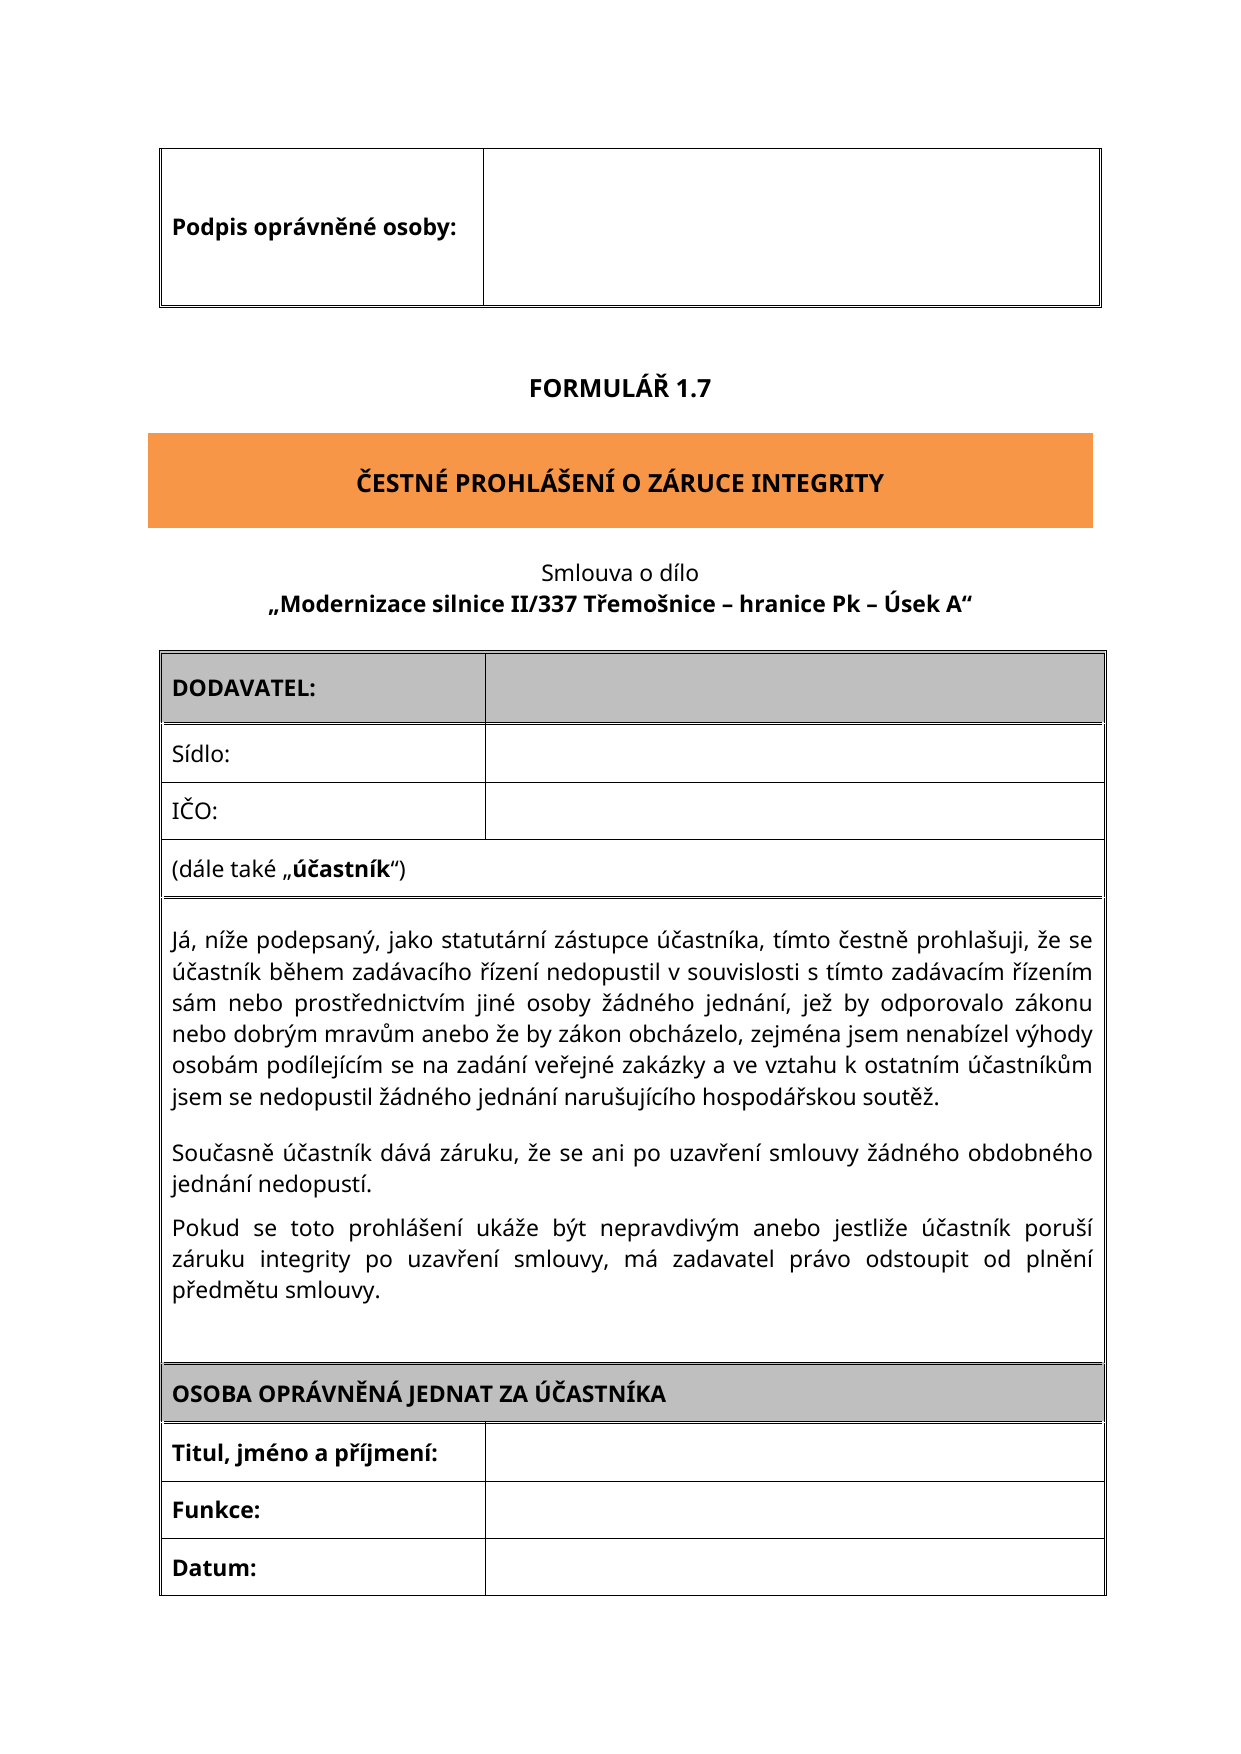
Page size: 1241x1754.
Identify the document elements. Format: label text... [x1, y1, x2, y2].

text „Modernizace silnice II/337 Třemošnice – hranice Pk – Úsek A“ [148, 588, 1093, 619]
table_cell [486, 1421, 1105, 1481]
table_cell osoba oprávněná jednat za účastníka [162, 1362, 1104, 1421]
table_cell Datum: [162, 1539, 485, 1595]
text Smlouva o dílo [148, 557, 1093, 588]
table_cell IČO: [162, 783, 485, 839]
table_cell [486, 1539, 1104, 1595]
table_cell Titul, jméno a příjmení: [160, 1421, 485, 1481]
table_cell [486, 1482, 1104, 1538]
table_cell [484, 149, 1099, 305]
table_cell Funkce: [162, 1482, 485, 1538]
table_header [486, 654, 1104, 722]
table_cell Já, níže podepsaný, jako statutární zástupce účastníka, tímto čestně prohlašuji, že se účastník během zadávacího řízení nedopustil v souvislosti s tímto zadávacím řízením sám nebo prostřednictvím jiné osoby žádného jednání, jež by odporovalo zákonu nebo dobrým mravům anebo že by zákon obcházelo, zejména jsem nenabízel výhody osobám podílejícím se na zadání veřejné zakázky a ve vztahu k ostatním účastníkům jsem se nedopustil žádného jednání narušujícího hospodářskou soutěž. Současně účastník dává záruku, že se ani po uzavření smlouvy žádného obdobného jednání nedopustí. Pokud se toto prohlášení ukáže být nepravdivým anebo jestliže účastník poruší záruku integrity po uzavření smlouvy, má zadavatel právo odstoupit od plnění předmětu smlouvy. [160, 896, 1105, 1362]
table_cell Sídlo: [160, 722, 485, 782]
table_header DODAVATEL: [162, 654, 485, 722]
table_cell [486, 722, 1105, 782]
table_cell [486, 783, 1104, 839]
text FORMULÁŘ 1.7 [148, 371, 1093, 404]
table_cell Podpis oprávněné osoby: [162, 149, 483, 305]
text čestné Prohlášení o záruce integrity [148, 466, 1093, 500]
table_cell (dále také „účastník“) [162, 840, 1104, 896]
